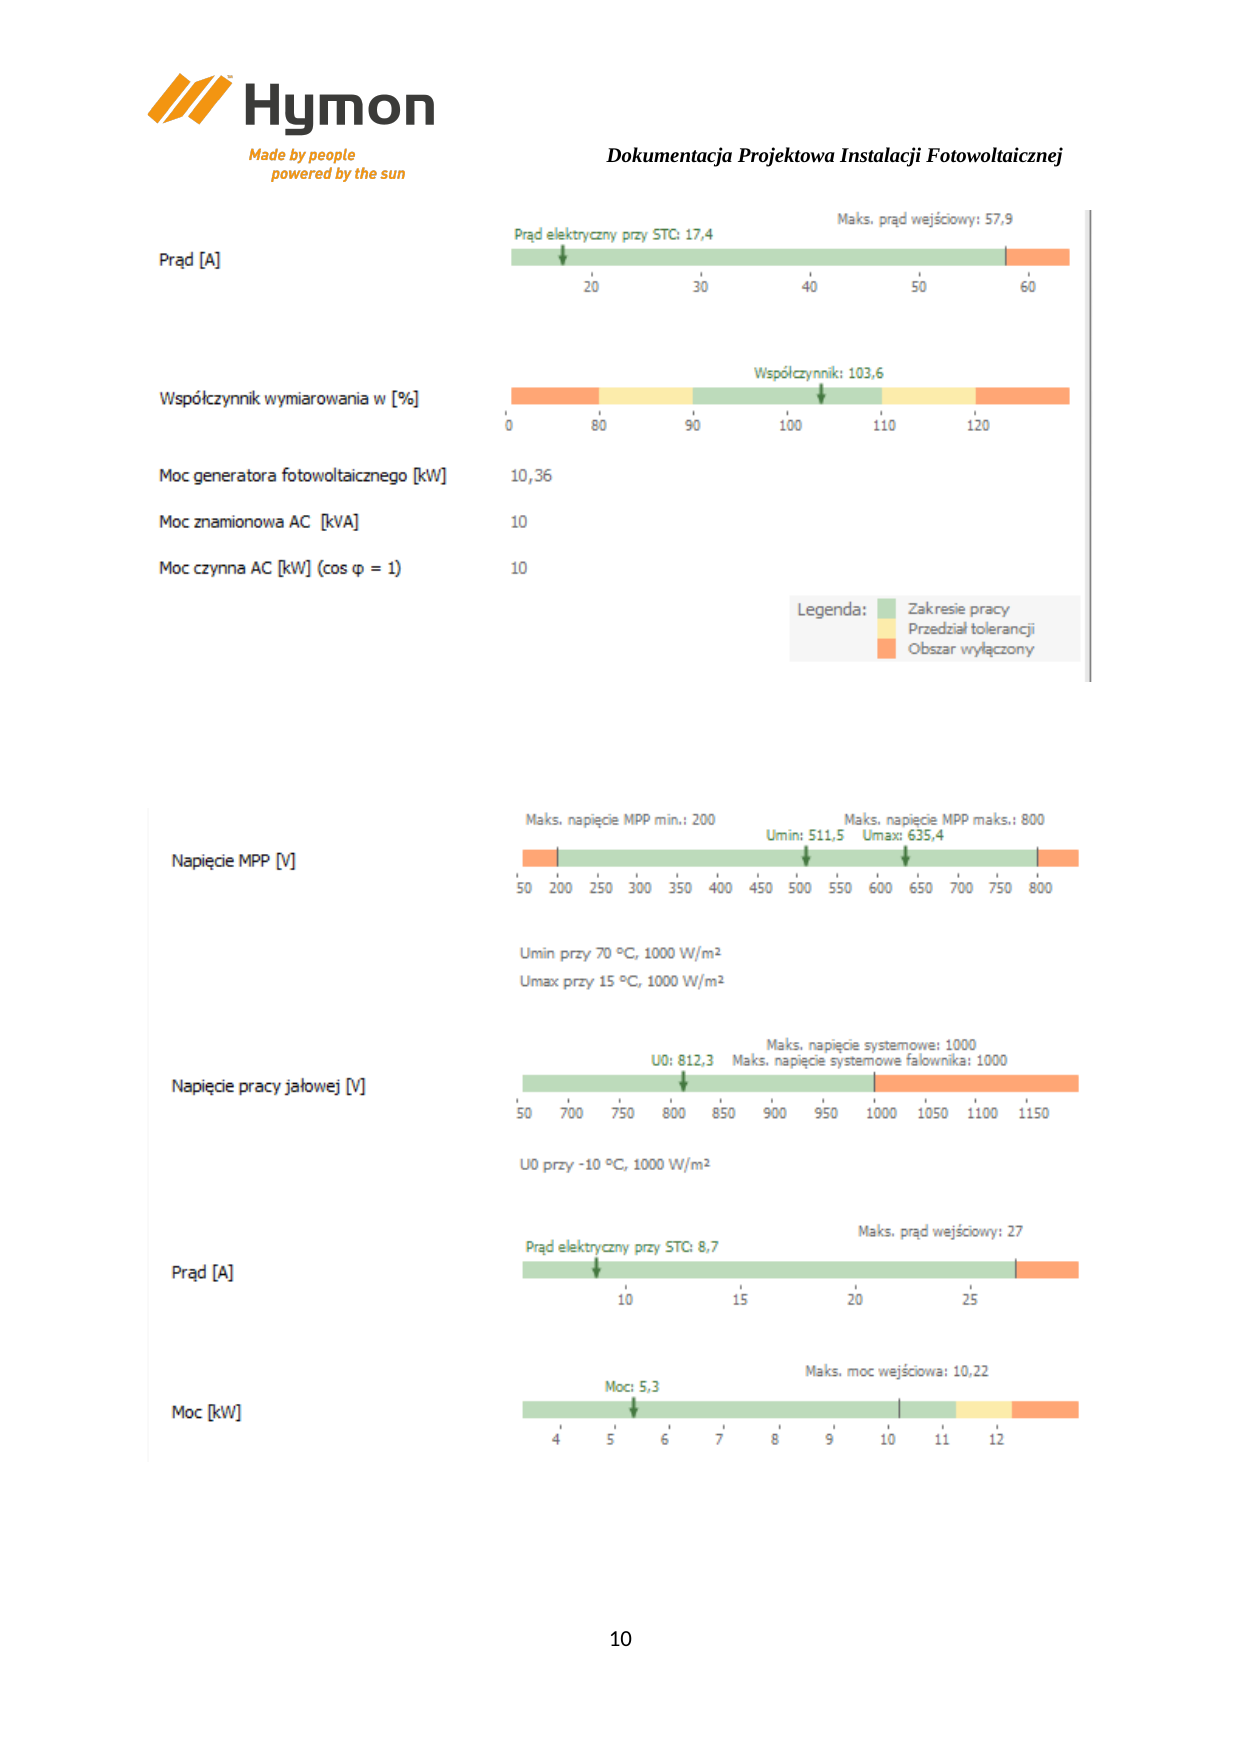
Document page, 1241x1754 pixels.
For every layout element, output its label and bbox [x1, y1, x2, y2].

picture [147, 808, 1093, 1462]
picture [147, 210, 1093, 682]
picture [147, 73, 434, 182]
